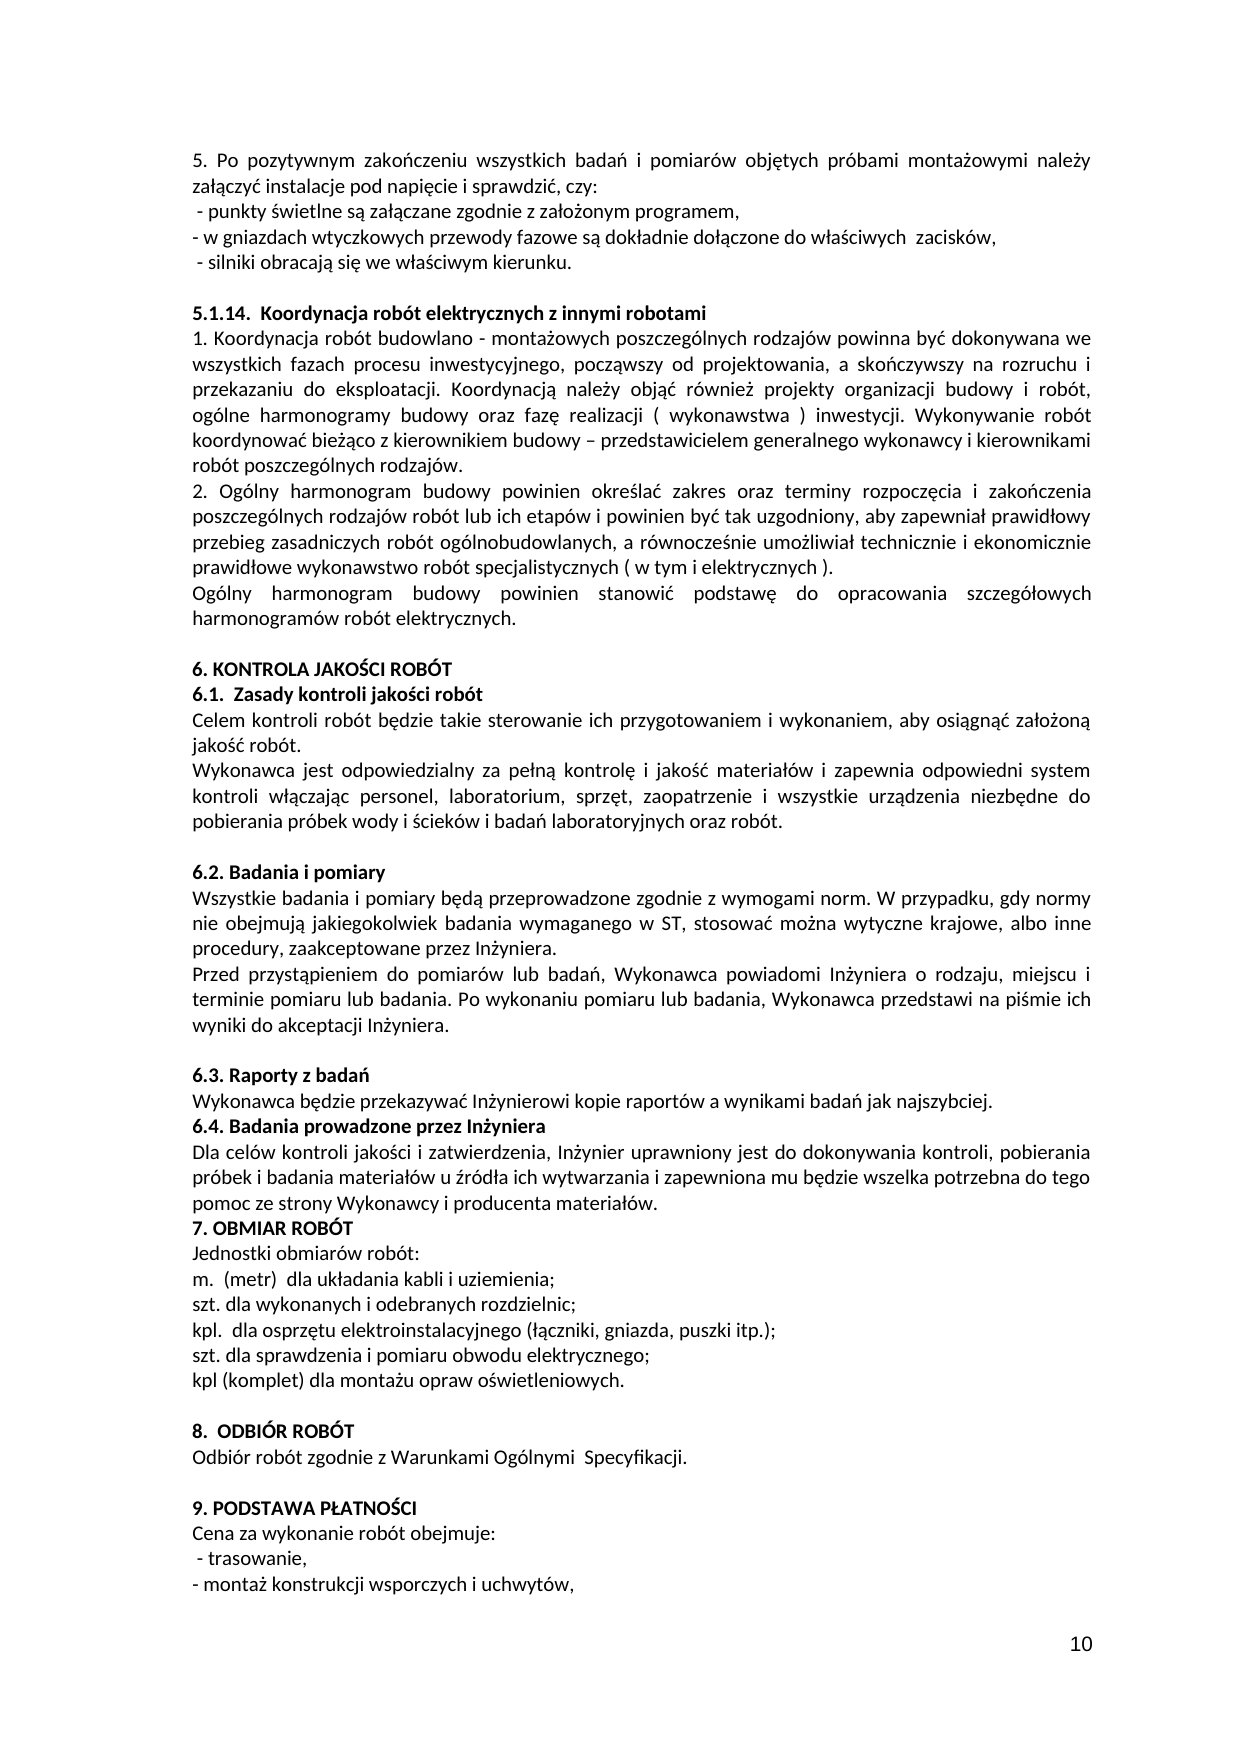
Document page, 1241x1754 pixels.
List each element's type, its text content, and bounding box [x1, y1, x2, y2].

text Cena za wykonanie robót obejmuje: [192, 1520, 1093, 1546]
text 6.3. Raporty z badań [192, 1063, 1093, 1088]
text kpl (komplet) dla montażu opraw oświetleniowych. [192, 1368, 1093, 1393]
text Jednostki obmiarów robót: [192, 1241, 1093, 1266]
text - punkty świetlne są załączane zgodnie z założonym programem, [192, 198, 1093, 224]
text 2. Ogólny harmonogram budowy powinien określać zakres oraz terminy rozpoczęcia i zakończenia poszczególnych rodzajów robót lub ich etapów i powinien być tak uzgodniony, aby zapewniał prawidłowy przebieg zasadniczych robót ogólnobudowlanych, a równocześnie umożliwiał technicznie i ekonomicznie prawidłowe wykonawstwo robót specjalistycznych ( w tym i elektrycznych ). [192, 478, 1093, 580]
text 5. Po pozytywnym zakończeniu wszystkich badań i pomiarów objętych próbami montażowymi należy załączyć instalacje pod napięcie i sprawdzić, czy: [192, 148, 1093, 198]
text 1. Koordynacja robót budowlano - montażowych poszczególnych rodzajów powinna być dokonywana we wszystkich fazach procesu inwestycyjnego, począwszy od projektowania, a skończywszy na rozruchu i przekazaniu do eksploatacji. Koordynacją należy objąć również projekty organizacji budowy i robót, ogólne harmonogramy budowy oraz fazę realizacji ( wykonawstwa ) inwestycji. Wykonywanie robót koordynować bieżąco z kierownikiem budowy – przedstawicielem generalnego wykonawcy i kierownikami robót poszczególnych rodzajów. [192, 326, 1093, 478]
text 9. PODSTAWA PŁATNOŚCI [192, 1495, 1093, 1520]
text Wykonawca będzie przekazywać Inżynierowi kopie raportów a wynikami badań jak najszybciej. [192, 1088, 1093, 1113]
text 7. OBMIAR ROBÓT [192, 1215, 1093, 1241]
text 6.2. Badania i pomiary [192, 859, 1093, 885]
text szt. dla wykonanych i odebranych rozdzielnic; [192, 1291, 1093, 1317]
text Przed przystąpieniem do pomiarów lub badań, Wykonawca powiadomi Inżyniera o rodzaju, miejscu i terminie pomiaru lub badania. Po wykonaniu pomiaru lub badania, Wykonawca przedstawi na piśmie ich wyniki do akceptacji Inżyniera. [192, 961, 1093, 1037]
text Dla celów kontroli jakości i zatwierdzenia, Inżynier uprawniony jest do dokonywania kontroli, pobierania próbek i badania materiałów u źródła ich wytwarzania i zapewniona mu będzie wszelka potrzebna do tego pomoc ze strony Wykonawcy i producenta materiałów. [192, 1139, 1093, 1215]
text Odbiór robót zgodnie z Warunkami Ogólnymi Specyfikacji. [192, 1444, 1093, 1469]
text - w gniazdach wtyczkowych przewody fazowe są dokładnie dołączone do właściwych zacisków, [192, 224, 1093, 249]
text Wykonawca jest odpowiedzialny za pełną kontrolę i jakość materiałów i zapewnia odpowiedni system kontroli włączając personel, laboratorium, sprzęt, zaopatrzenie i wszystkie urządzenia niezbędne do pobierania próbek wody i ścieków i badań laboratoryjnych oraz robót. [192, 758, 1093, 834]
text 8. ODBIÓR ROBÓT [192, 1418, 1093, 1444]
text 5.1.14. Koordynacja robót elektrycznych z innymi robotami [192, 300, 1093, 326]
text szt. dla sprawdzenia i pomiaru obwodu elektrycznego; [192, 1342, 1093, 1368]
text m. (metr) dla układania kabli i uziemienia; [192, 1266, 1093, 1291]
text - montaż konstrukcji wsporczych i uchwytów, [192, 1571, 1093, 1596]
text kpl. dla osprzętu elektroinstalacyjnego (łączniki, gniazda, puszki itp.); [192, 1317, 1093, 1342]
text 6. KONTROLA JAKOŚCI ROBÓT [192, 656, 1093, 681]
text 6.1. Zasady kontroli jakości robót [192, 681, 1093, 707]
text Celem kontroli robót będzie takie sterowanie ich przygotowaniem i wykonaniem, aby osiągnąć założoną jakość robót. [192, 707, 1093, 758]
text - silniki obracają się we właściwym kierunku. [192, 249, 1093, 275]
text Wszystkie badania i pomiary będą przeprowadzone zgodnie z wymogami norm. W przypadku, gdy normy nie obejmują jakiegokolwiek badania wymaganego w ST, stosować można wytyczne krajowe, albo inne procedury, zaakceptowane przez Inżyniera. [192, 885, 1093, 961]
text Ogólny harmonogram budowy powinien stanowić podstawę do opracowania szczegółowych harmonogramów robót elektrycznych. [192, 580, 1093, 631]
text 6.4. Badania prowadzone przez Inżyniera [192, 1113, 1093, 1139]
text - trasowanie, [192, 1546, 1093, 1571]
